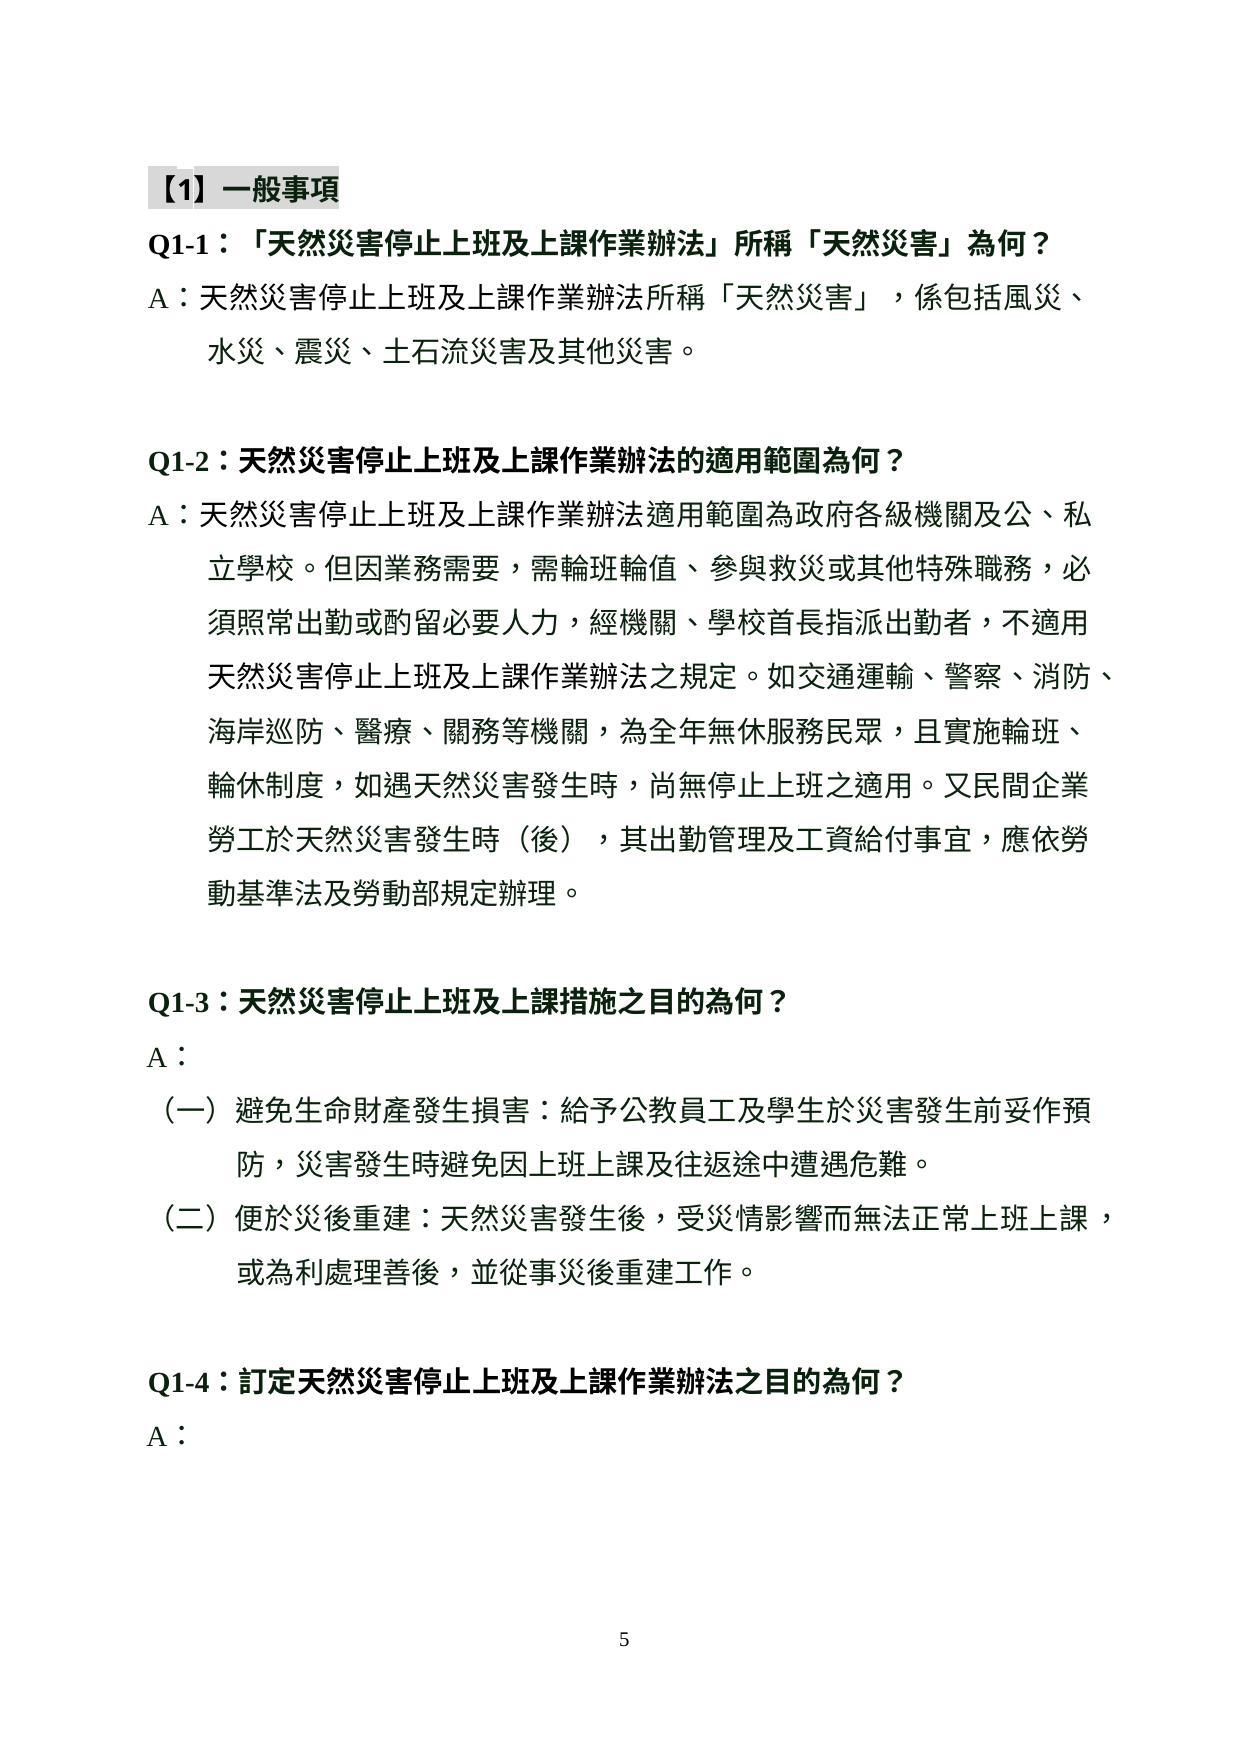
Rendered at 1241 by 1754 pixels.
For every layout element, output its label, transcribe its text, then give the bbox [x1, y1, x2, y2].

text （二）便於災後重建：天然災害發生後，受災情影響而無法正常上班上課，或為利處理善後，並從事災後重建工作。 [146, 1186, 1092, 1294]
text Q1-3：天然災害停止上班及上課措施之目的為何？ [148, 969, 1092, 1024]
text A：天然災害停止上班及上課作業辦法所稱「天然災害」，係包括風災、水災、震災、土石流災害及其他災害。 [148, 265, 1092, 374]
text Q1-2：天然災害停止上班及上課作業辦法的適用範圍為何？ [148, 428, 1092, 482]
text Q1-4：訂定天然災害停止上班及上課作業辦法之目的為何？ [148, 1349, 1092, 1403]
text Q1-1：「天然災害停止上班及上課作業辦法」所稱「天然災害」為何？ [148, 211, 1092, 265]
text A： [146, 1403, 1092, 1457]
text A： [146, 1024, 1092, 1078]
text A：天然災害停止上班及上課作業辦法適用範圍為政府各級機關及公、私立學校。但因業務需要，需輪班輪值、參與救災或其他特殊職務，必須照常出勤或酌留必要人力，經機關、學校首長指派出勤者，不適用天然災害停止上班及上課作業辦法之規定。如交通運輸、警察、消防、海岸巡防、醫療、關務等機關，為全年無休服務民眾，且實施輪班、輪休制度，如遇天然災害發生時，尚無停止上班之適用。又民間企業勞工於天然災害發生時（後），其出勤管理及工資給付事宜，應依勞動基準法及勞動部規定辦理。 [148, 482, 1092, 915]
text （一）避免生命財產發生損害：給予公教員工及學生於災害發生前妥作預防，災害發生時避免因上班上課及往返途中遭遇危難。 [146, 1078, 1092, 1186]
text 【1】一般事項 [148, 157, 1092, 211]
